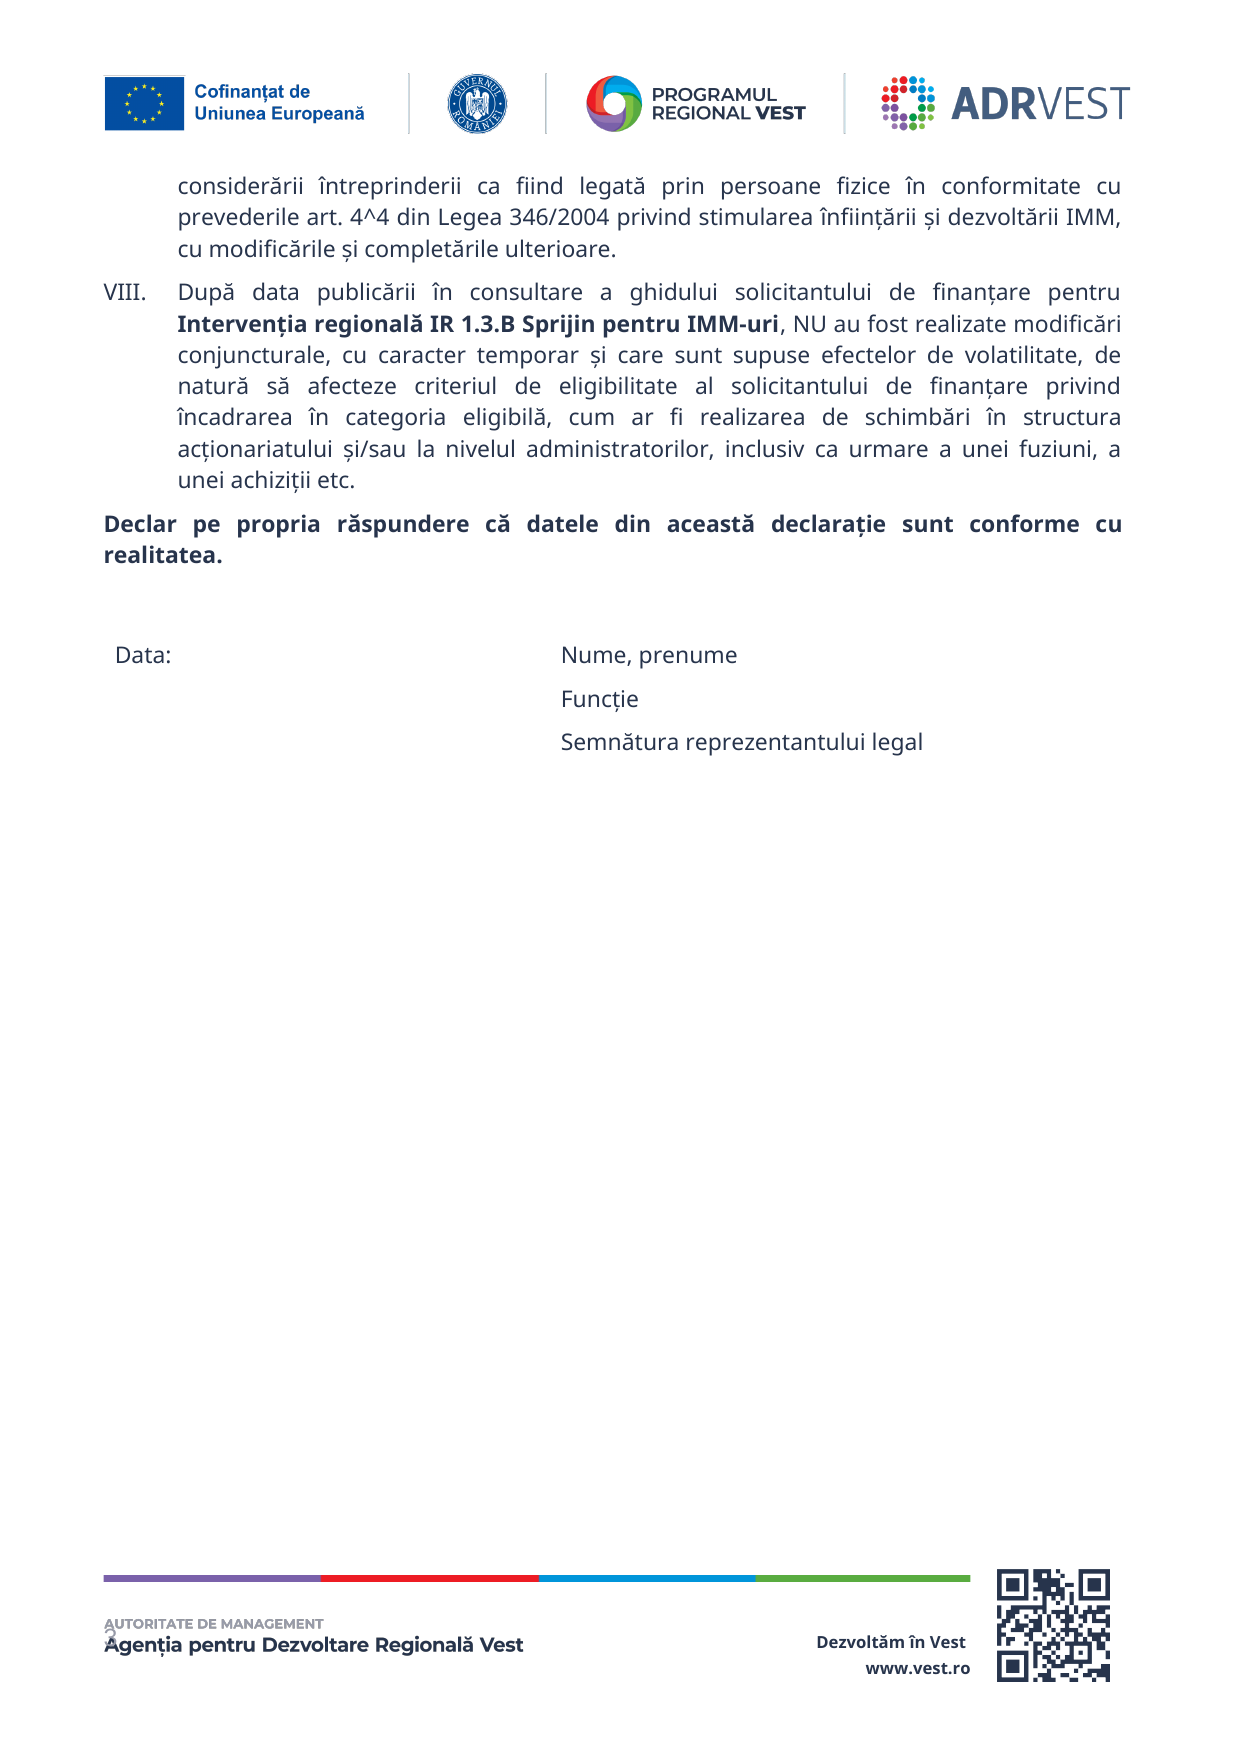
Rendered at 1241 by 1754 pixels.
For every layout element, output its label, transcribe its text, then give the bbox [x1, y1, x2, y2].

picture [103, 73, 1131, 134]
text Declar pe propria răspundere că datele din această declarație sunt conforme cu realitatea. [103, 507, 1122, 570]
table_header Data: [103, 626, 502, 770]
list După data publicării în consultare a ghidului solicitantului de finanțare pentru Intervenția regională IR 1.3.B Sprijin pentru IMM-uri, NU au fost realizate modificări conjuncturale, cu caracter temporar și care sunt supuse efectelor de volatilitate, de natură să afecteze criteriul de eligibilitate al solicitantului de finanțare privind încadrarea în categoria eligibilă, cum ar fi realizarea de schimbări în structura acționariatului și/sau la nivelul administratorilor, inclusiv ca urmare a unei fuziuni, a unei achiziții etc. [103, 276, 1122, 495]
picture [988, 1560, 1119, 1691]
table_header Nume, prenume Funcție Semnătura reprezentantului legal [502, 626, 1091, 770]
